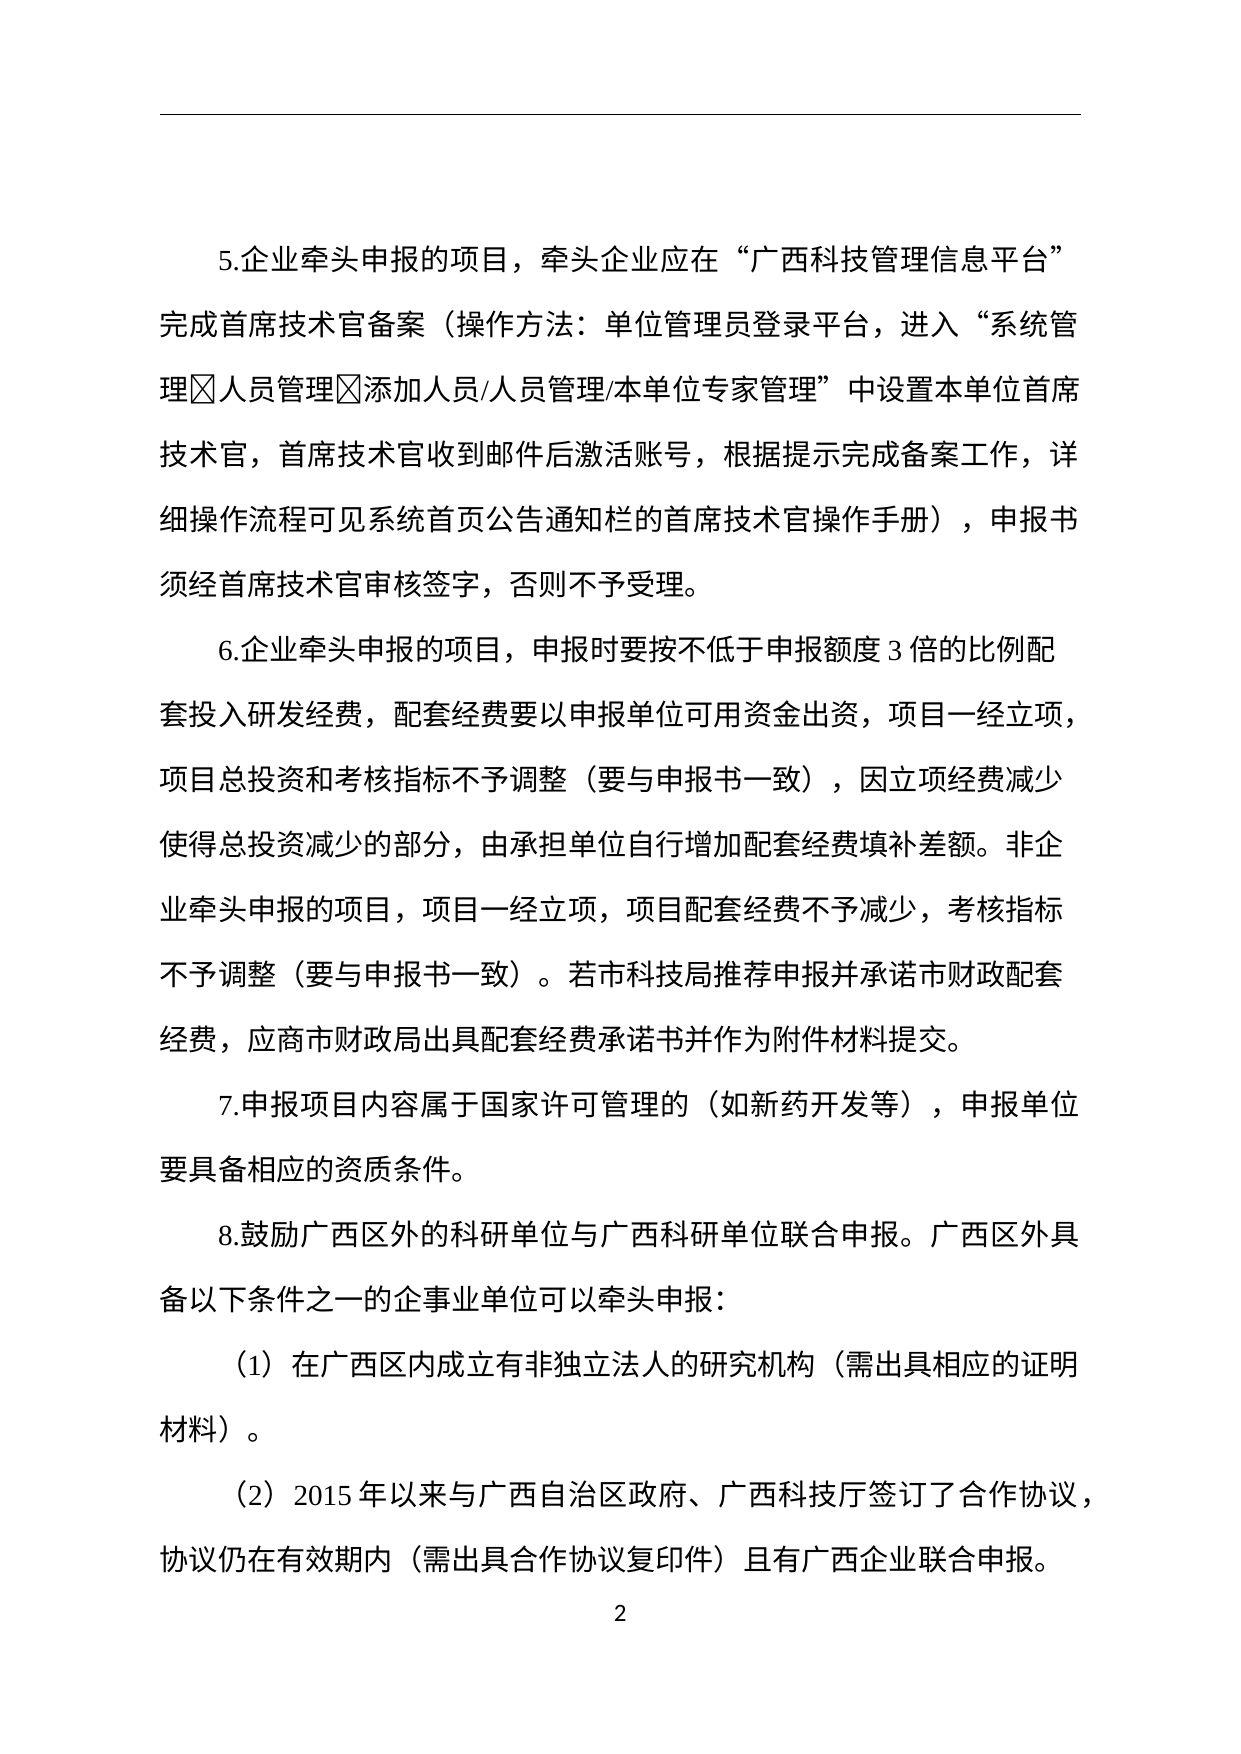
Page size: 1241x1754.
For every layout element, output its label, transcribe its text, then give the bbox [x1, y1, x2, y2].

text 6.企业牵头申报的项目，申报时要按不低于申报额度3 倍的比例配套投入研发经费，配套经费要以申报单位可用资金出资，项目一经立项，项目总投资和考核指标不予调整（要与申报书一致），因立项经费减少使得总投资减少的部分，由承担单位自行增加配套经费填补差额。非企业牵头申报的项目，项目一经立项，项目配套经费不予减少，考核指标不予调整（要与申报书一致）。若市科技局推荐申报并承诺市财政配套经费，应商市财政局出具配套经费承诺书并作为附件材料提交。 [159, 615, 1081, 1070]
text （1）在广西区内成立有非独立法人的研究机构（需出具相应的证明材料）。 [159, 1330, 1081, 1460]
text 5.企业牵头申报的项目，牵头企业应在“广西科技管理信息平台”完成首席技术官备案（操作方法：单位管理员登录平台，进入“系统管理人员管理添加人员/人员管理/本单位专家管理”中设置本单位首席技术官，首席技术官收到邮件后激活账号，根据提示完成备案工作，详细操作流程可见系统首页公告通知栏的首席技术官操作手册），申报书须经首席技术官审核签字，否则不予受理。 [159, 225, 1081, 615]
text 8.鼓励广西区外的科研单位与广西科研单位联合申报。广西区外具备以下条件之一的企事业单位可以牵头申报： [159, 1200, 1081, 1330]
text 7.申报项目内容属于国家许可管理的（如新药开发等），申报单位要具备相应的资质条件。 [159, 1070, 1081, 1200]
text （2）2015年以来与广西自治区政府、广西科技厅签订了合作协议，协议仍在有效期内（需出具合作协议复印件）且有广西企业联合申报。 [159, 1460, 1081, 1590]
